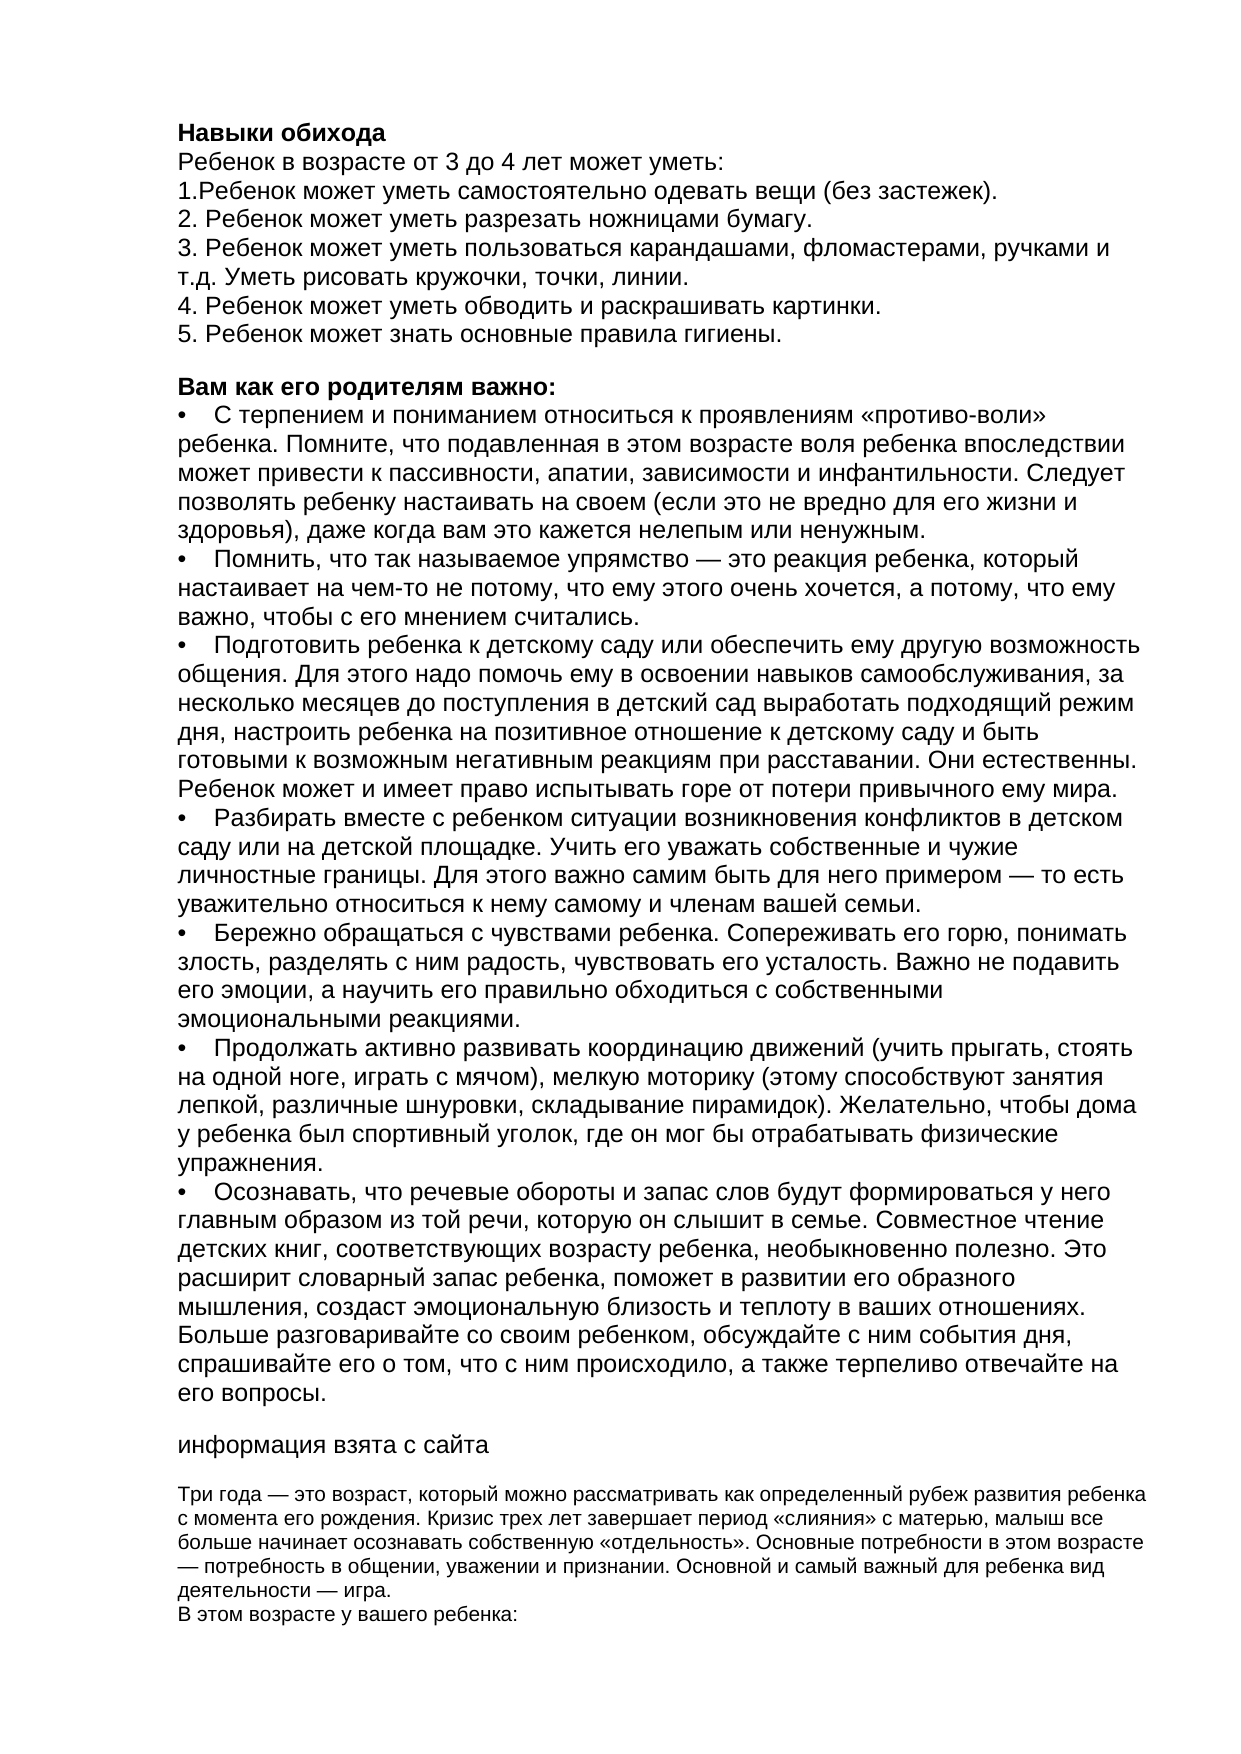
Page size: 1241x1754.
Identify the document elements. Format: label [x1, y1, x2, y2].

table_header [177, 118, 1152, 1482]
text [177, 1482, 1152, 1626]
